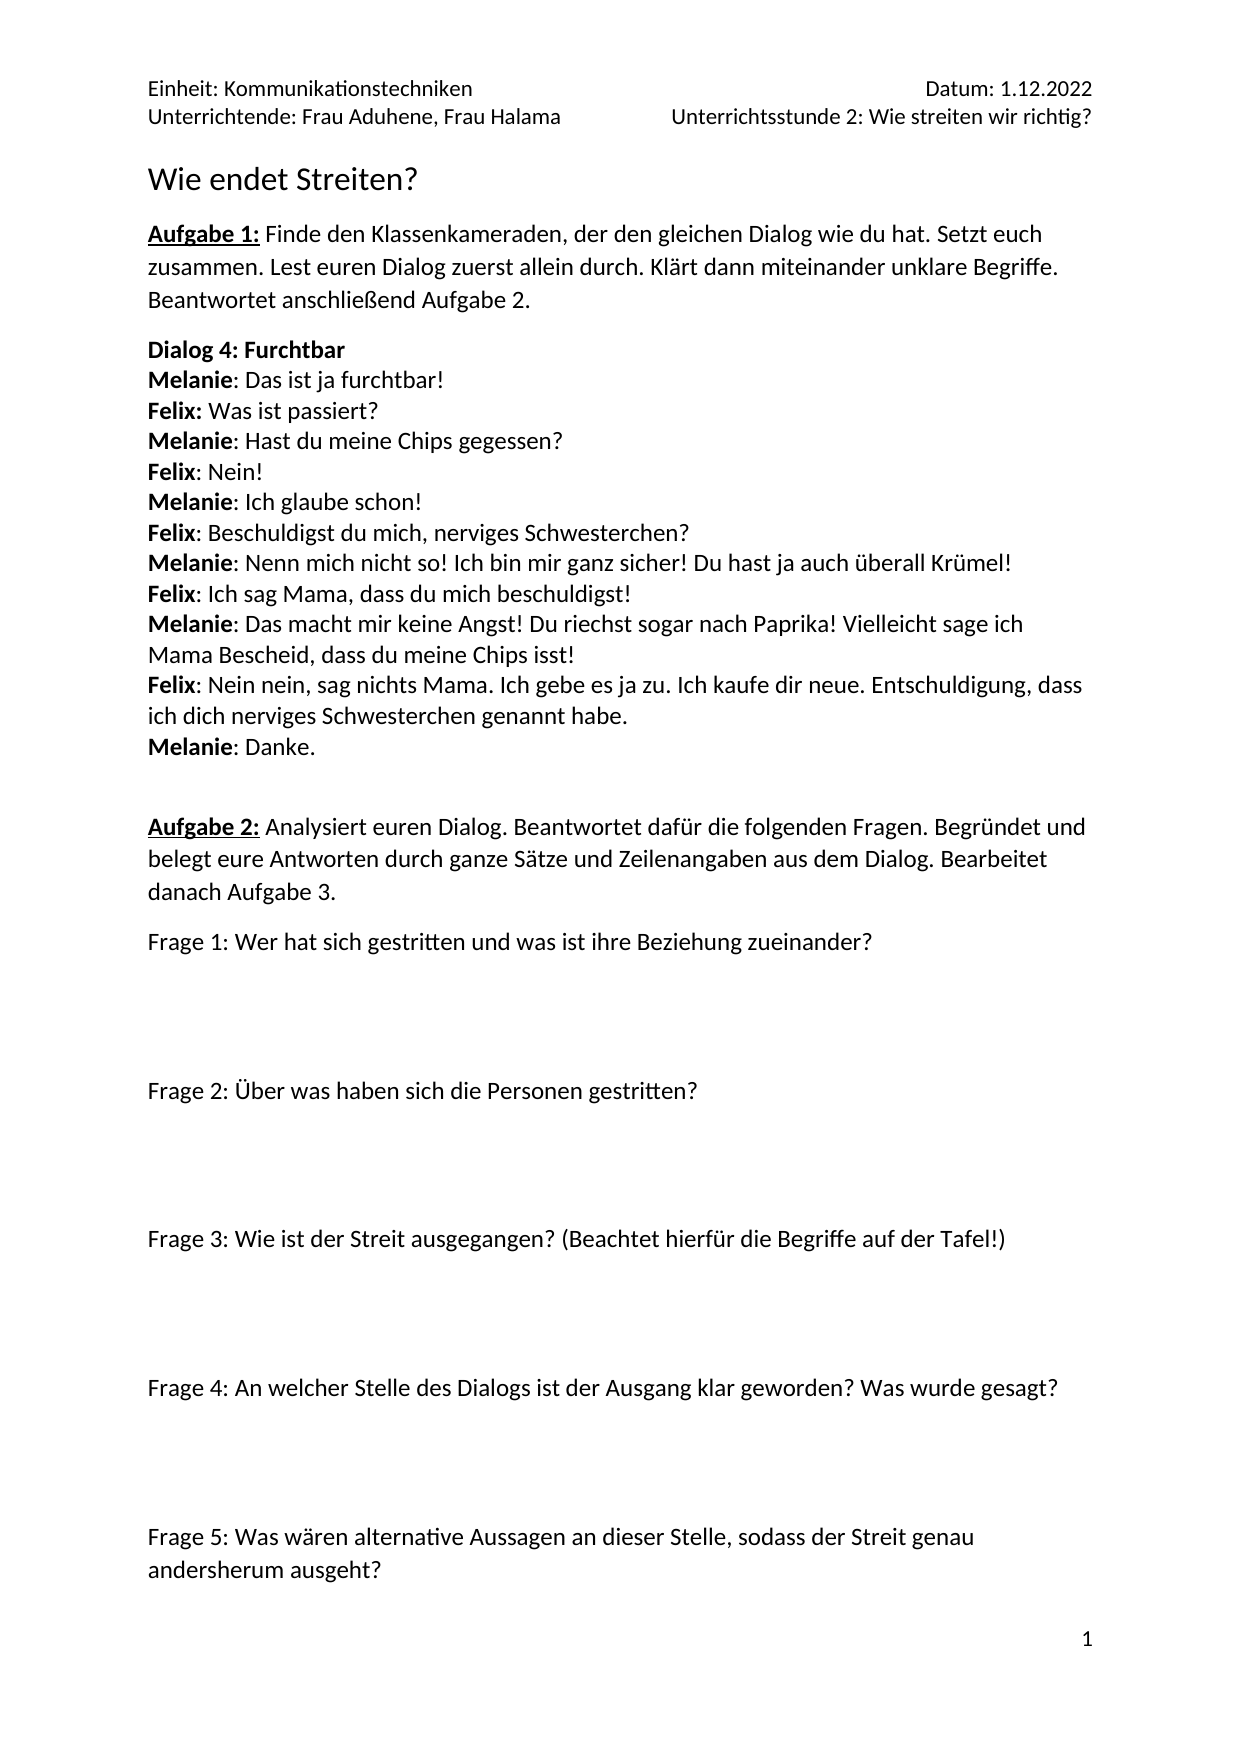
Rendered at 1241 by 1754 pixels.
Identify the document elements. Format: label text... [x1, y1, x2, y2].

text Aufgabe 2: Analysiert euren Dialog. Beantwortet dafür die folgenden Fragen. Begründet und belegt eure Antworten durch ganze Sätze und Zeilenangaben aus dem Dialog. Bearbeitet danach Aufgabe 3. [148, 811, 1093, 907]
text Felix: Nein! [148, 456, 1093, 486]
text Felix: Nein nein, sag nichts Mama. Ich gebe es ja zu. Ich kaufe dir neue. Entschuldigung, dass ich dich nerviges Schwesterchen genannt habe. [148, 669, 1093, 731]
text Felix: Was ist passiert? [148, 395, 1093, 425]
text Melanie: Nenn mich nicht so! Ich bin mir ganz sicher! Du hast ja auch überall Krümel! [148, 547, 1093, 578]
text Dialog 4: Furchtbar [148, 334, 1093, 364]
text Felix: Ich sag Mama, dass du mich beschuldigst! [148, 578, 1093, 608]
text Wie endet Streiten? [148, 158, 1093, 198]
text Melanie: Das macht mir keine Angst! Du riechst sogar nach Paprika! Vielleicht sage ich Mama Bescheid, dass du meine Chips isst! [148, 608, 1093, 669]
text Frage 3: Wie ist der Streit ausgegangen? (Beachtet hierfür die Begriffe auf der Tafel!) [148, 1224, 1093, 1254]
text Melanie: Ich glaube schon! [148, 486, 1093, 517]
text Melanie: Danke. [148, 731, 1093, 761]
text Melanie: Hast du meine Chips gegessen? [148, 425, 1093, 456]
text Frage 5: Was wären alternative Aussagen an dieser Stelle, sodass der Streit genau andersherum ausgeht? [148, 1521, 1093, 1584]
text Melanie: Das ist ja furchtbar! [148, 364, 1093, 395]
text Frage 1: Wer hat sich gestritten und was ist ihre Beziehung zueinander? [148, 926, 1093, 957]
text Aufgabe 1: Finde den Klassenkameraden, der den gleichen Dialog wie du hat. Setzt euch zusammen. Lest euren Dialog zuerst allein durch. Klärt dann miteinander unklare Begriffe. Beantwortet anschließend Aufgabe 2. [148, 218, 1093, 315]
text Frage 2: Über was haben sich die Personen gestritten? [148, 1075, 1093, 1105]
text Felix: Beschuldigst du mich, nerviges Schwesterchen? [148, 517, 1093, 547]
text Frage 4: An welcher Stelle des Dialogs ist der Ausgang klar geworden? Was wurde gesagt? [148, 1372, 1093, 1403]
